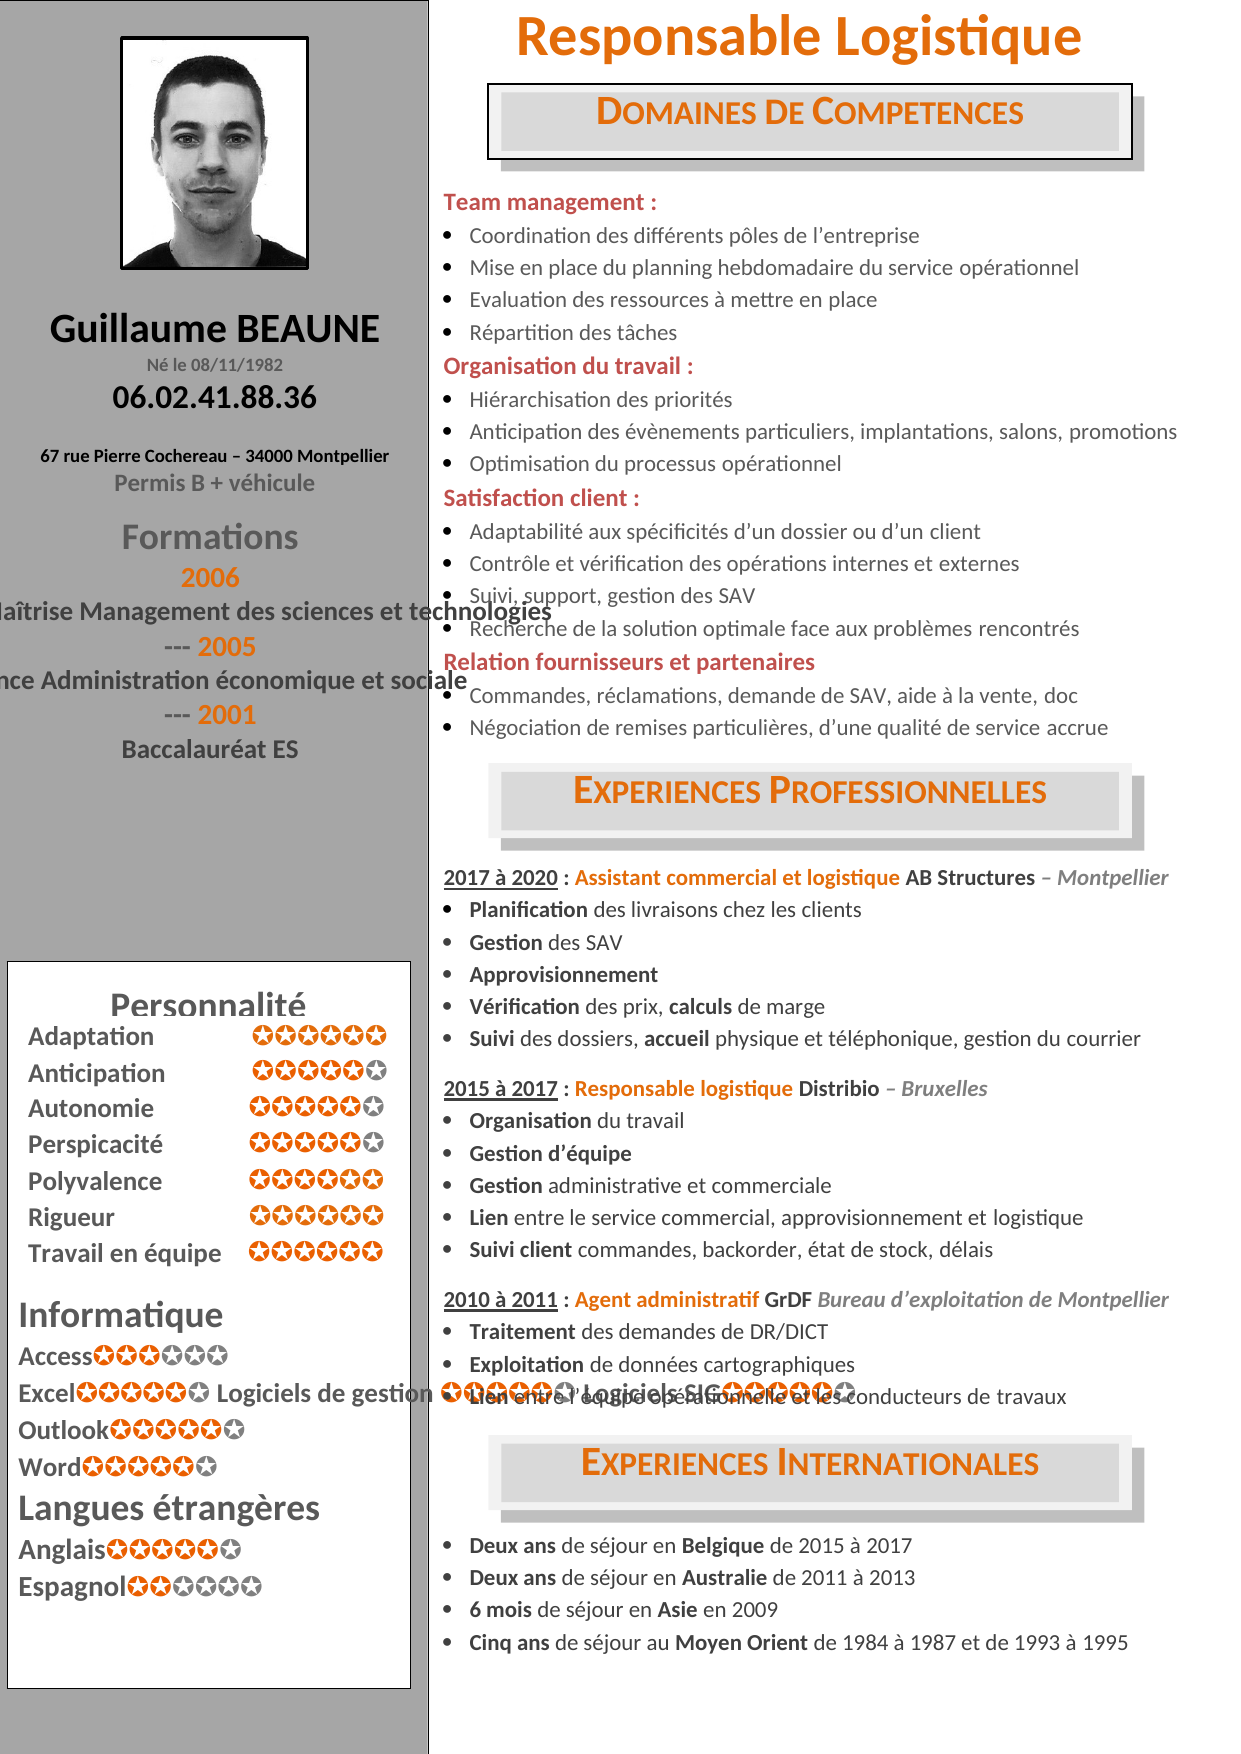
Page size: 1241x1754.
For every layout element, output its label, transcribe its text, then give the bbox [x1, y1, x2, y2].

list Mise en place du planning hebdomadaire du service opérationnel [443, 253, 1190, 281]
list Hiérarchisation des priorités [443, 385, 1190, 413]
list Suivi des dossiers, accueil physique et téléphonique, gestion du courrier [443, 1024, 1190, 1053]
list Lien entre le service commercial, approvisionnement et logistique [443, 1203, 1190, 1231]
list Négociation de remises particulières, d’une qualité de service accrue [443, 713, 1190, 741]
list Vérification des prix, calculs de marge [443, 992, 1190, 1020]
subtitle Approvisionnement [443, 960, 1190, 988]
subtitle Organisation du travail : [443, 350, 1190, 381]
list Optimisation du processus opérationnel [443, 449, 1190, 478]
list Recherche de la solution optimale face aux problèmes rencontrés [443, 614, 1190, 642]
list Organisation du travail [443, 1107, 1190, 1134]
list Adaptabilité aux spécificités d’un dossier ou d’un client [443, 517, 1190, 545]
list Cinq ans de séjour au Moyen Orient de 1984 à 1987 et de 1993 à 1995 [443, 1628, 1190, 1656]
text Responsable Logistique [516, 0, 1190, 69]
list 6 mois de séjour en Asie en 2009 [443, 1596, 1190, 1623]
list Deux ans de séjour en Australie de 2011 à 2013 [443, 1563, 1190, 1591]
list Exploitation de données cartographiques [443, 1350, 1190, 1378]
subtitle Relation fournisseurs et partenaires [443, 646, 1190, 676]
list Gestion des SAV [443, 928, 1190, 956]
list Gestion administrative et commerciale [443, 1171, 1190, 1199]
list Planification des livraisons chez les clients [443, 896, 1190, 924]
list Anticipation des évènements particuliers, implantations, salons, promotions [443, 417, 1190, 445]
list Contrôle et vérification des opérations internes et externes [443, 549, 1190, 577]
list Lien entre l’équipe opérationnelle et les conducteurs de travaux [443, 1382, 1190, 1410]
subtitle 2015 à 2017 : Responsable logistique Distribio – Bruxelles [443, 1074, 1190, 1102]
picture [123, 40, 306, 267]
subtitle 2017 à 2020 : Assistant commercial et logistique AB Structures – Montpellier [443, 771, 1190, 891]
text 2010 à 2011 : Agent administratif GrDF Bureau d’exploitation de Montpellier [443, 1285, 1190, 1313]
subtitle Gestion d’équipe [443, 1139, 1190, 1167]
subtitle Satisfaction client : [443, 482, 1190, 512]
list Commandes, réclamations, demande de SAV, aide à la vente, doc [443, 681, 1190, 709]
list Evaluation des ressources à mettre en place [443, 286, 1190, 313]
list Coordination des différents pôles de l’entreprise [443, 221, 1190, 249]
list Suivi client commandes, backorder, état de stock, délais [443, 1235, 1190, 1263]
list Deux ans de séjour en Belgique de 2015 à 2017 [443, 1438, 1190, 1559]
list Répartition des tâches [443, 318, 1190, 346]
list Traitement des demandes de DR/DICT [443, 1317, 1190, 1346]
list Suivi, support, gestion des SAV [443, 581, 1190, 609]
subtitle Team management : [443, 84, 1190, 217]
